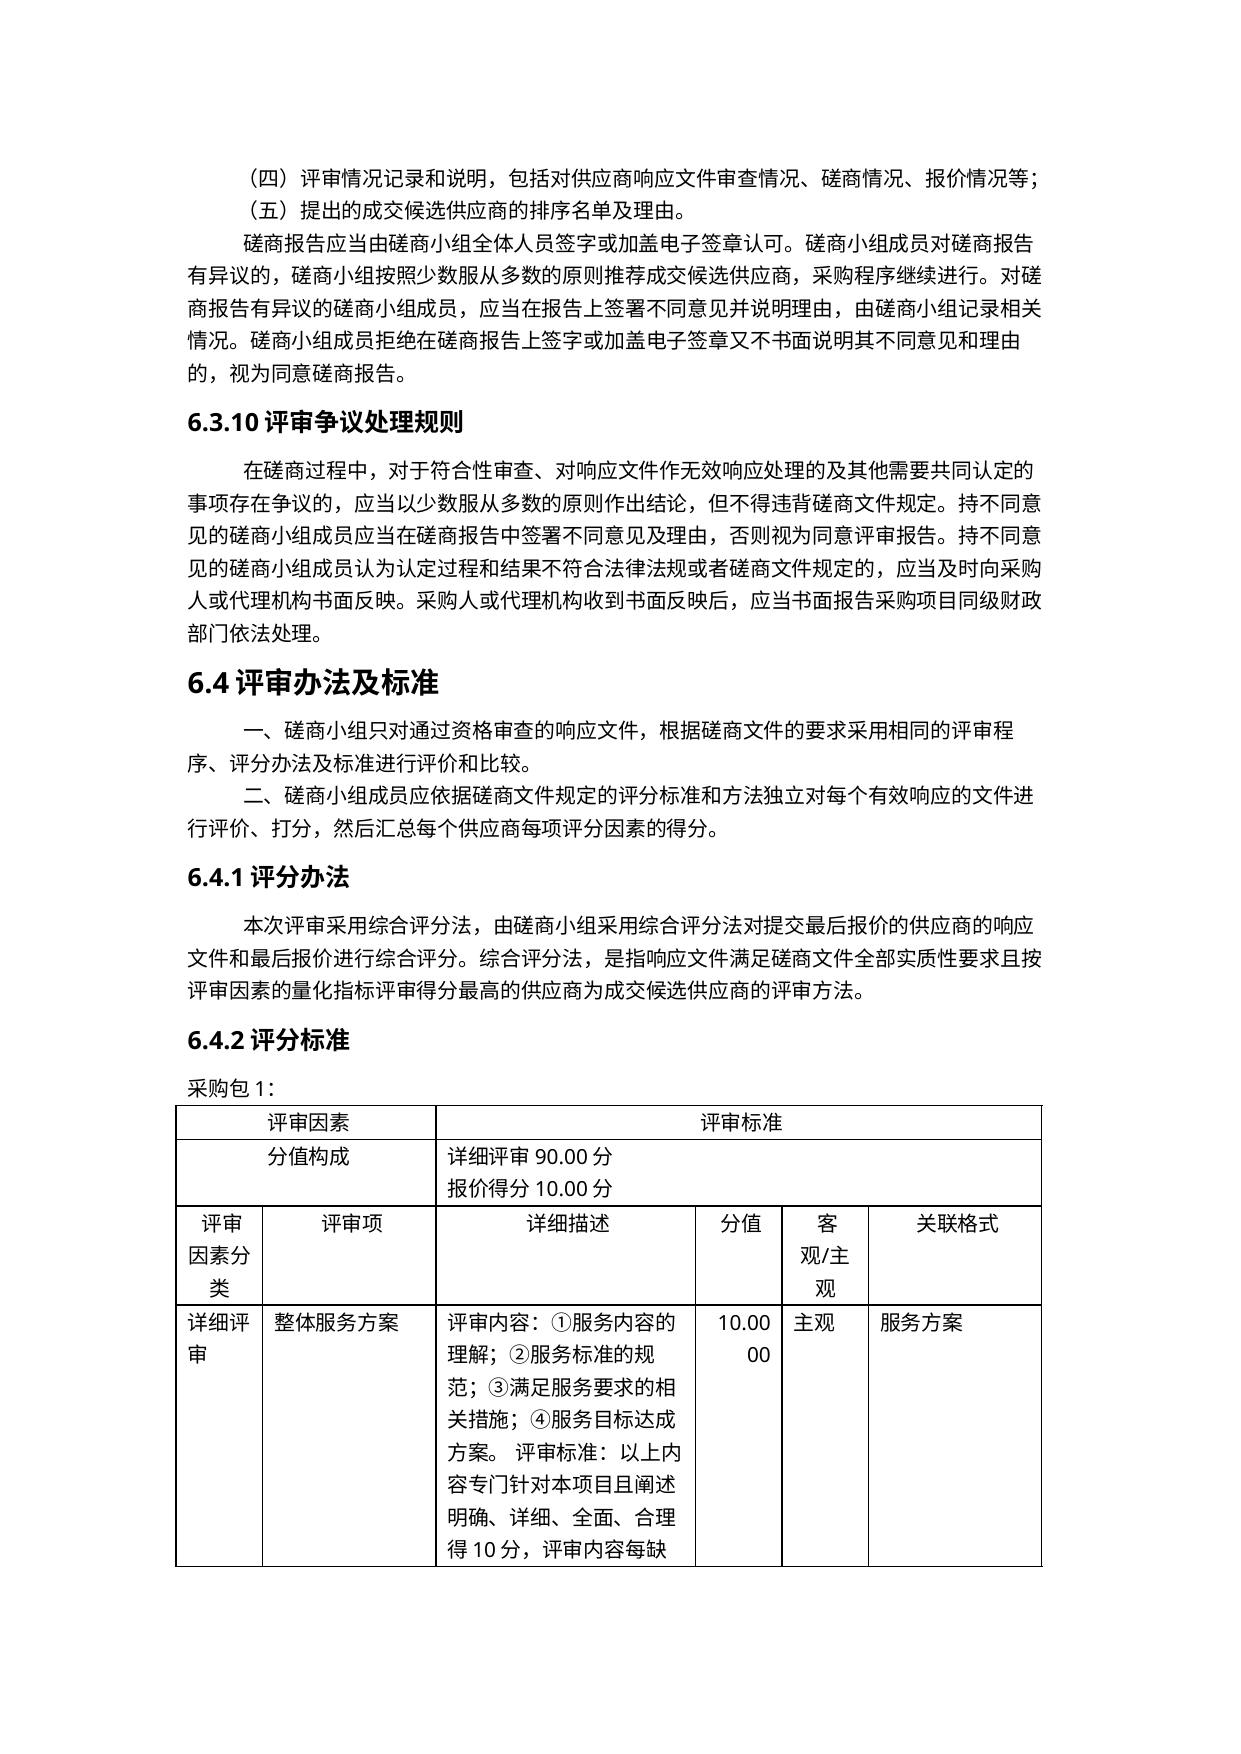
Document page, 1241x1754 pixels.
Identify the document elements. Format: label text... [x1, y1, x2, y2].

text 本次评审采用综合评分法，由磋商小组采用综合评分法对提交最后报价的供应商的响应文件和最后报价进行综合评分。综合评分法，是指响应文件满足磋商文件全部实质性要求且按评审因素的量化指标评审得分最高的供应商为成交候选供应商的评审方法。 [187, 909, 1053, 1007]
table_cell 客观/主观 [783, 1207, 868, 1304]
table_cell 评审项 [263, 1207, 435, 1304]
text （四）评审情况记录和说明，包括对供应商响应文件审查情况、磋商情况、报价情况等； [187, 162, 1053, 194]
table_cell 整体服务方案 [263, 1306, 435, 1566]
text （五）提出的成交候选供应商的排序名单及理由。 [187, 194, 1053, 227]
table_cell 详细描述 [437, 1207, 695, 1304]
text 磋商报告应当由磋商小组全体人员签字或加盖电子签章认可。磋商小组成员对磋商报告有异议的，磋商小组按照少数服从多数的原则推荐成交候选供应商，采购程序继续进行。对磋商报告有异议的磋商小组成员，应当在报告上签署不同意见并说明理由，由磋商小组记录相关情况。磋商小组成员拒绝在磋商报告上签字或加盖电子签章又不书面说明其不同意见和理由的，视为同意磋商报告。 [187, 227, 1053, 389]
table_cell 分值 [696, 1207, 781, 1304]
table_cell 服务方案 [869, 1306, 1041, 1566]
table_header 评审标准 [437, 1106, 1041, 1138]
table_header 评审因素 [177, 1106, 435, 1138]
text 6.4.2评分标准 [187, 1007, 1053, 1072]
text 一、磋商小组只对通过资格审查的响应文件，根据磋商文件的要求采用相同的评审程序、评分办法及标准进行评价和比较。 [187, 714, 1053, 779]
text 在磋商过程中，对于符合性审查、对响应文件作无效响应处理的及其他需要共同认定的事项存在争议的，应当以少数服从多数的原则作出结论，但不得违背磋商文件规定。持不同意见的磋商小组成员应当在磋商报告中签署不同意见及理由，否则视为同意评审报告。持不同意见的磋商小组成员认为认定过程和结果不符合法律法规或者磋商文件规定的，应当及时向采购人或代理机构书面反映。采购人或代理机构收到书面反映后，应当书面报告采购项目同级财政部门依法处理。 [187, 454, 1053, 649]
text 6.4评审办法及标准 [187, 649, 1053, 714]
table_cell 详细评审 [177, 1306, 262, 1566]
table_cell 主观 [783, 1306, 868, 1566]
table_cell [437, 1306, 695, 1566]
table_cell 分值构成 [177, 1140, 435, 1205]
text 6.3.10评审争议处理规则 [187, 389, 1053, 454]
table_cell 详细评审90.00分 报价得分10.00分 [437, 1140, 1041, 1205]
text 6.4.1评分办法 [187, 844, 1053, 909]
text 采购包1： [187, 1072, 1053, 1104]
table_cell 10.0000 [696, 1306, 781, 1566]
text 二、磋商小组成员应依据磋商文件规定的评分标准和方法独立对每个有效响应的文件进行评价、打分，然后汇总每个供应商每项评分因素的得分。 [187, 779, 1053, 844]
table_cell 评审因素分类 [177, 1207, 262, 1304]
table_cell 关联格式 [869, 1207, 1041, 1304]
